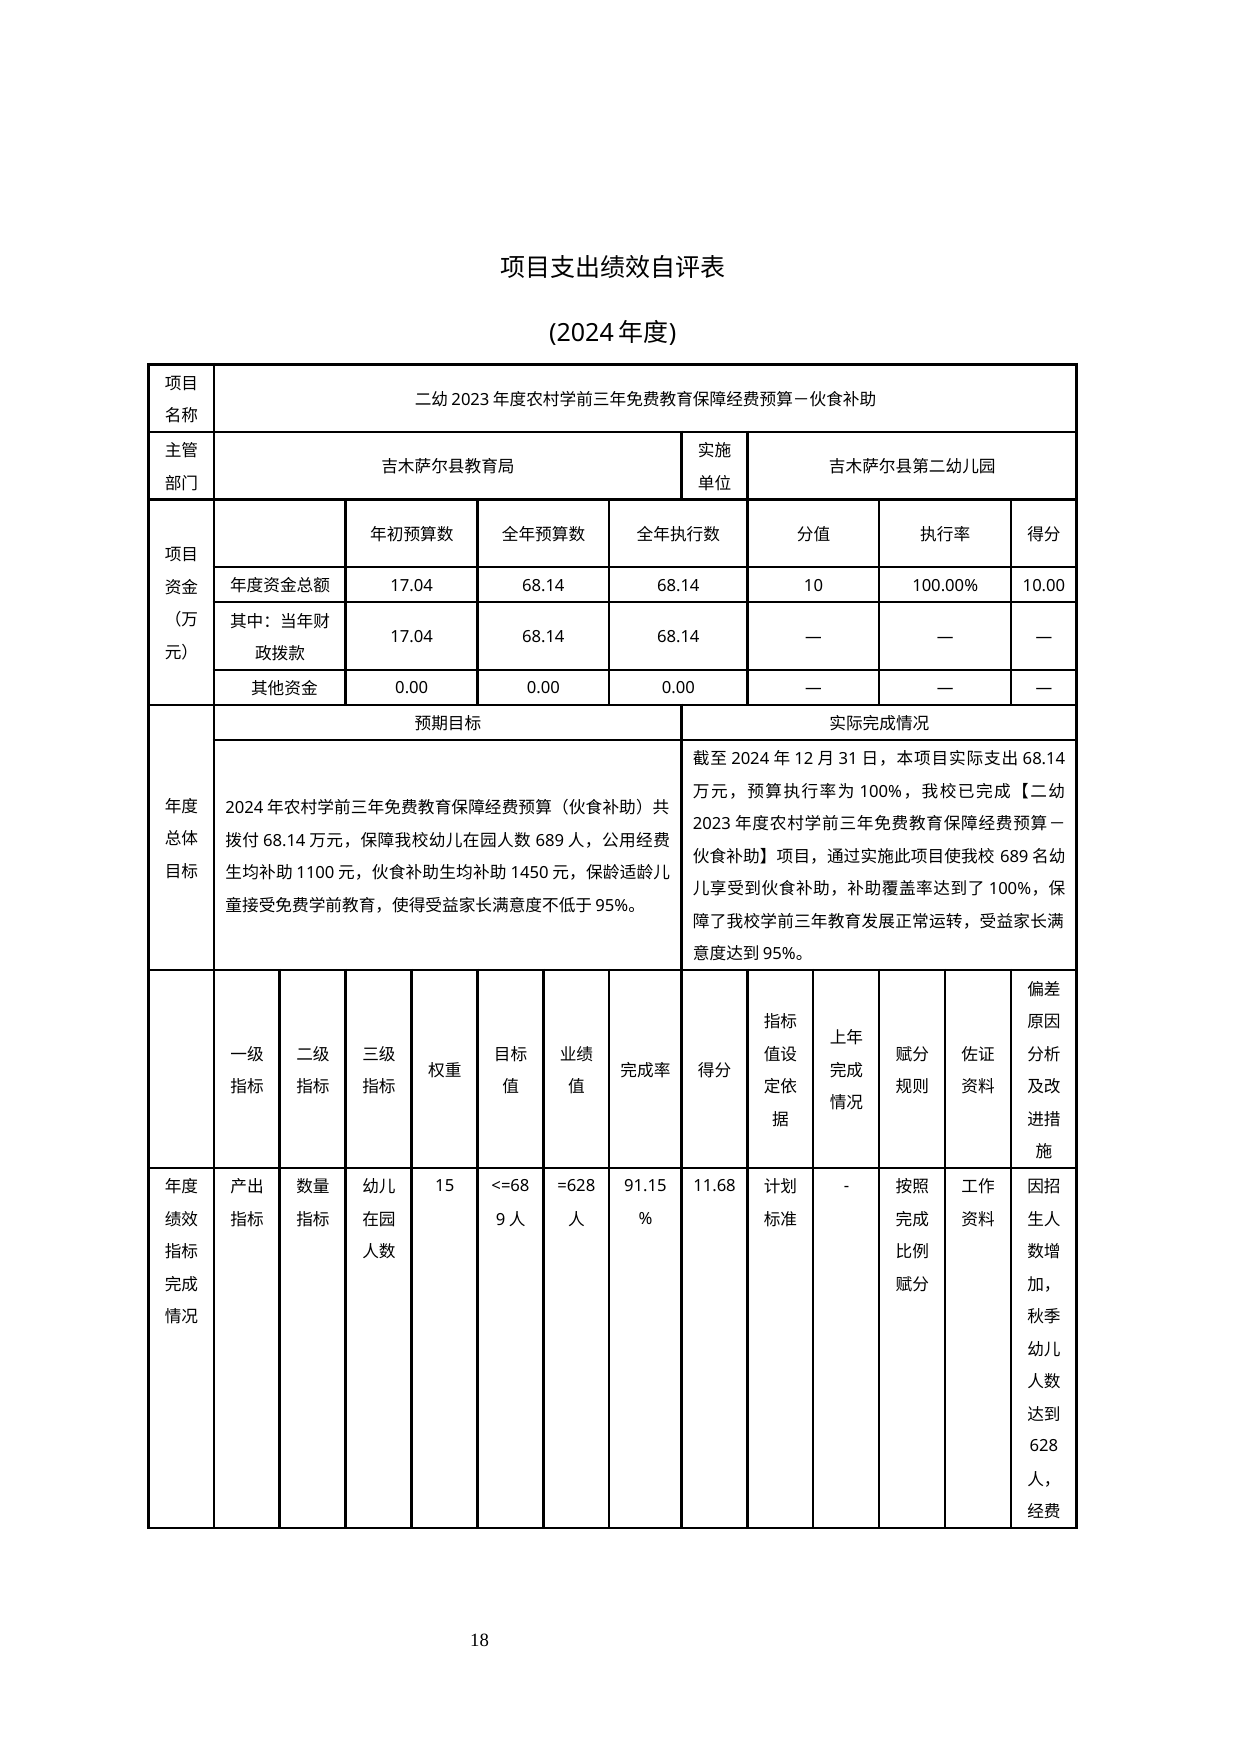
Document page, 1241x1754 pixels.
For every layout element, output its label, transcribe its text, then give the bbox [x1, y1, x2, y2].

table_cell <=689人 [479, 1169, 542, 1526]
table_cell 100.00% [880, 568, 1010, 601]
table_cell 得分 [683, 971, 746, 1166]
table_cell 按照完成比例赋分 [880, 1169, 944, 1526]
table_cell 15 [413, 1169, 476, 1526]
table_cell 0.00 [347, 671, 476, 703]
table_cell 91.15% [610, 1169, 680, 1526]
table_cell 68.14 [610, 568, 746, 601]
table_cell 目标值 [479, 971, 542, 1166]
table_cell 业绩值 [545, 971, 608, 1166]
table_cell — [880, 603, 1010, 668]
table_cell 完成率 [610, 971, 680, 1166]
table_cell 11.68 [683, 1169, 746, 1526]
table_cell 二级指标 [281, 971, 344, 1166]
table_cell 10 [749, 568, 878, 601]
table_cell 预期目标 [215, 706, 680, 739]
table_cell 实际完成情况 [683, 706, 1075, 739]
table_cell 2024年农村学前三年免费教育保障经费预算（伙食补助）共拨付68.14万元，保障我校幼儿在园人数689人，公用经费生均补助1100元，伙食补助生均补助1450元，保龄适龄儿童接受免费学前教育，使得受益家长满意度不低于95%。 [215, 741, 680, 969]
table_cell 赋分规则 [880, 971, 944, 1166]
table_cell — [749, 671, 878, 703]
table_cell 10.00 [1012, 568, 1075, 601]
table_cell 权重 [413, 971, 476, 1166]
table_cell 一级指标 [215, 971, 278, 1166]
table_cell 得分 [1012, 501, 1075, 566]
table_cell - [814, 1169, 878, 1526]
table_cell [215, 501, 344, 566]
table_cell 吉木萨尔县教育局 [215, 433, 680, 498]
table_cell 吉木萨尔县第二幼儿园 [749, 433, 1075, 498]
table_cell 计划标准 [749, 1169, 812, 1526]
table_cell 截至2024年12月31日，本项目实际支出68.14万元，预算执行率为100%，我校已完成【二幼2023年度农村学前三年免费教育保障经费预算－伙食补助】项目，通过实施此项目使我校689名幼儿享受到伙食补助，补助覆盖率达到了100%，保障了我校学前三年教育发展正常运转，受益家长满意度达到95%。 [683, 741, 1075, 969]
table_cell 项目名称 [150, 366, 213, 431]
table_cell 全年执行数 [610, 501, 746, 566]
table_cell 上年完成情况 [814, 971, 878, 1166]
table_cell 全年预算数 [479, 501, 608, 566]
table_cell 指标值设定依据 [749, 971, 812, 1166]
table_cell — [880, 671, 1010, 703]
table_cell 主管部门 [150, 433, 213, 498]
table_cell 佐证资料 [946, 971, 1010, 1166]
table_cell 项目资金（万元） [150, 501, 213, 703]
table_cell 幼儿在园人数 [347, 1169, 410, 1526]
table_cell 0.00 [610, 671, 746, 703]
table_cell 三级指标 [347, 971, 410, 1166]
table_cell — [1012, 603, 1075, 668]
table_cell 年度资金总额 [215, 568, 344, 601]
table_cell 偏差原因分析及改进措施 [1012, 971, 1075, 1166]
table_cell =628人 [545, 1169, 608, 1526]
table_cell 17.04 [347, 603, 476, 668]
table_cell 年度绩效指标完成情况 [150, 1169, 213, 1526]
table_cell 17.04 [347, 568, 476, 601]
table_cell 68.14 [479, 568, 608, 601]
table_cell [150, 971, 213, 1166]
table_cell (2024年度) [148, 298, 1077, 363]
table_cell 年初预算数 [347, 501, 476, 566]
table_cell 数量指标 [281, 1169, 344, 1526]
table_cell 年度总体目标 [150, 706, 213, 969]
table_cell 68.14 [479, 603, 608, 668]
table_cell 产出指标 [215, 1169, 278, 1526]
table_cell — [1012, 671, 1075, 703]
table_cell 0.00 [479, 671, 608, 703]
table_header 项目支出绩效自评表 [148, 233, 1077, 298]
table_cell 二幼2023年度农村学前三年免费教育保障经费预算－伙食补助 [215, 366, 1075, 431]
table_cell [1012, 1169, 1075, 1526]
table_cell 执行率 [880, 501, 1010, 566]
table_cell 实施单位 [683, 433, 746, 498]
table_cell 工作资料 [946, 1169, 1010, 1526]
table_cell 其中：当年财政拨款 [215, 603, 344, 668]
table_cell 分值 [749, 501, 878, 566]
table_cell 其他资金 [215, 671, 344, 703]
table_cell — [749, 603, 878, 668]
table_cell 68.14 [610, 603, 746, 668]
